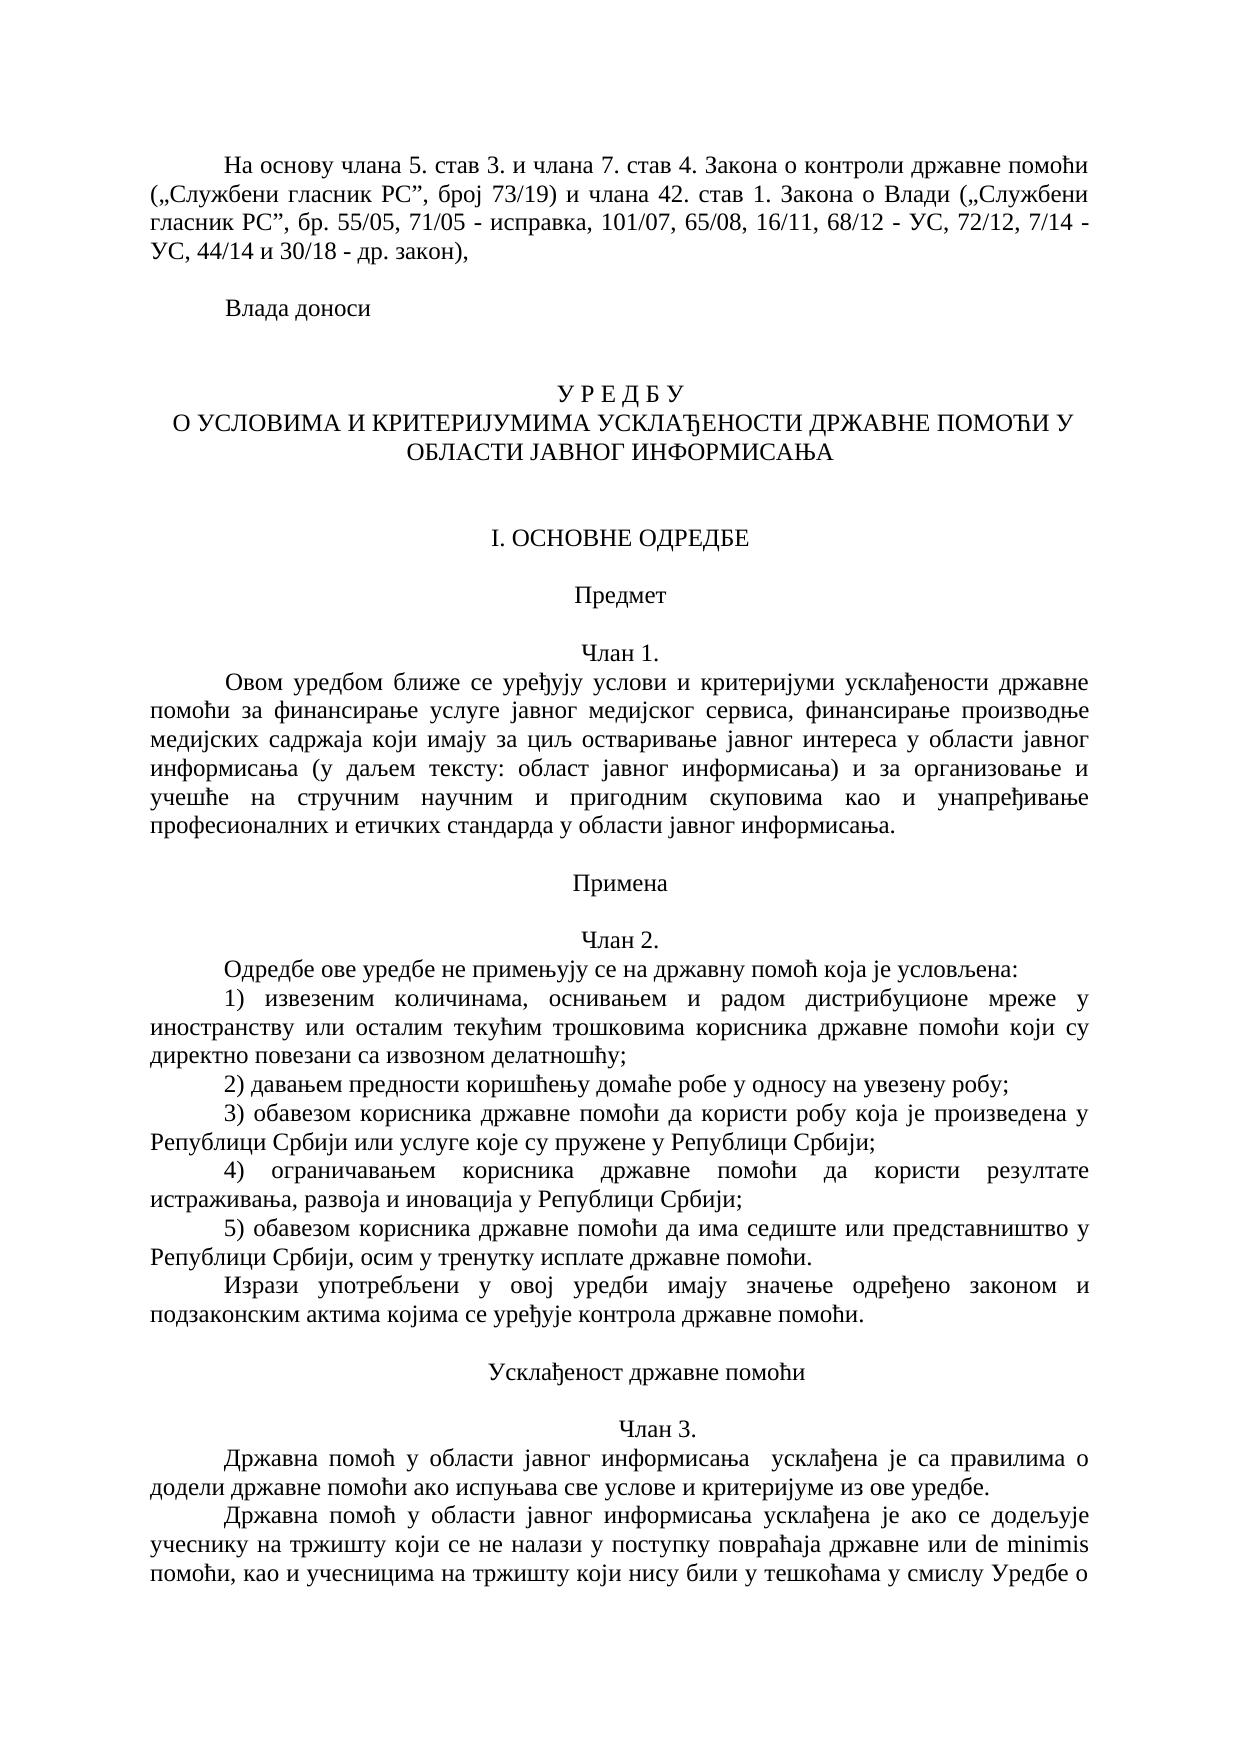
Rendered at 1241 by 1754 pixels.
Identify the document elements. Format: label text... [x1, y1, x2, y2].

text Изрази употребљени у овој уредби имају значење одређено законом и подзаконским актима којима се уређује контрола државне помоћи. [150, 1271, 1090, 1328]
text Члан 2. [150, 926, 1090, 954]
text Предмет [150, 581, 1090, 609]
text Члан 1. [150, 638, 1090, 667]
text Одредбе ове уредбе не примењују се на државну помоћ која је условљена: [150, 954, 1090, 983]
text Усклађеност државне помоћи [150, 1357, 1090, 1386]
text 5) обавезом корисника државне помоћи да има седиште или представништво у Републици Србији, осим у тренутку исплате државне помоћи. [150, 1213, 1090, 1271]
text 3) обавезом корисника државне помоћи да користи робу која је произведена у Републици Србији или услуге које су пружене у Републици Србији; [150, 1098, 1090, 1156]
text 2) давањем предности коришћењу домаће робе у односу на увезену робу; [150, 1069, 1090, 1098]
text 1) извезеним количинама, оснивањем и радом дистрибуционе мреже у иностранству или осталим текућим трошковима корисника државне помоћи који су директно повезани са извозном делатношћу; [150, 983, 1090, 1069]
text I. ОСНОВНЕ ОДРЕДБЕ [150, 523, 1090, 552]
text 4) ограничавањем корисника државне помоћи да користи резултате истраживања, развоја и иновација у Републици Србији; [150, 1156, 1090, 1213]
text Влада доноси [150, 293, 1090, 322]
text Члан 3. [150, 1414, 1090, 1443]
text О УСЛОВИМА И КРИТЕРИЈУМИМА УСКЛАЂЕНОСТИ ДРЖАВНЕ ПОМОЋИ У ОБЛАСТИ ЈАВНОГ ИНФОРМИСАЊА [150, 408, 1090, 466]
text Државна помоћ у области јавног информисања усклађена је са правилима о додели државне помоћи ако испуњава све услове и критеријуме из ове уредбе. [150, 1443, 1090, 1501]
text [150, 1501, 1090, 1587]
text На основу члана 5. став 3. и члана 7. став 4. Закона о контроли државне помоћи („Службени гласник РС”, број 73/19) и члана 42. став 1. Закона о Влади („Службени гласник РС”, бр. 55/05, 71/05 - исправка, 101/07, 65/08, 16/11, 68/12 - УС, 72/12, 7/14 - УС, 44/14 и 30/18 - др. закон), [150, 150, 1090, 265]
text У Р Е Д Б У [150, 379, 1090, 408]
text Овом уредбом ближе се уређују услови и критеријуми усклађености државне помоћи за финансирање услуге јавног медијског сервиса, финансирање производње медијских садржаја који имају за циљ остваривање јавног интереса у области јавног информисања (у даљем тексту: област јавног информисања) и за организовање и учешће на стручним научним и пригодним скуповима као и унапређивање професионалних и етичких стандарда у области јавног информисања. [150, 667, 1090, 839]
text Примена [150, 868, 1090, 897]
